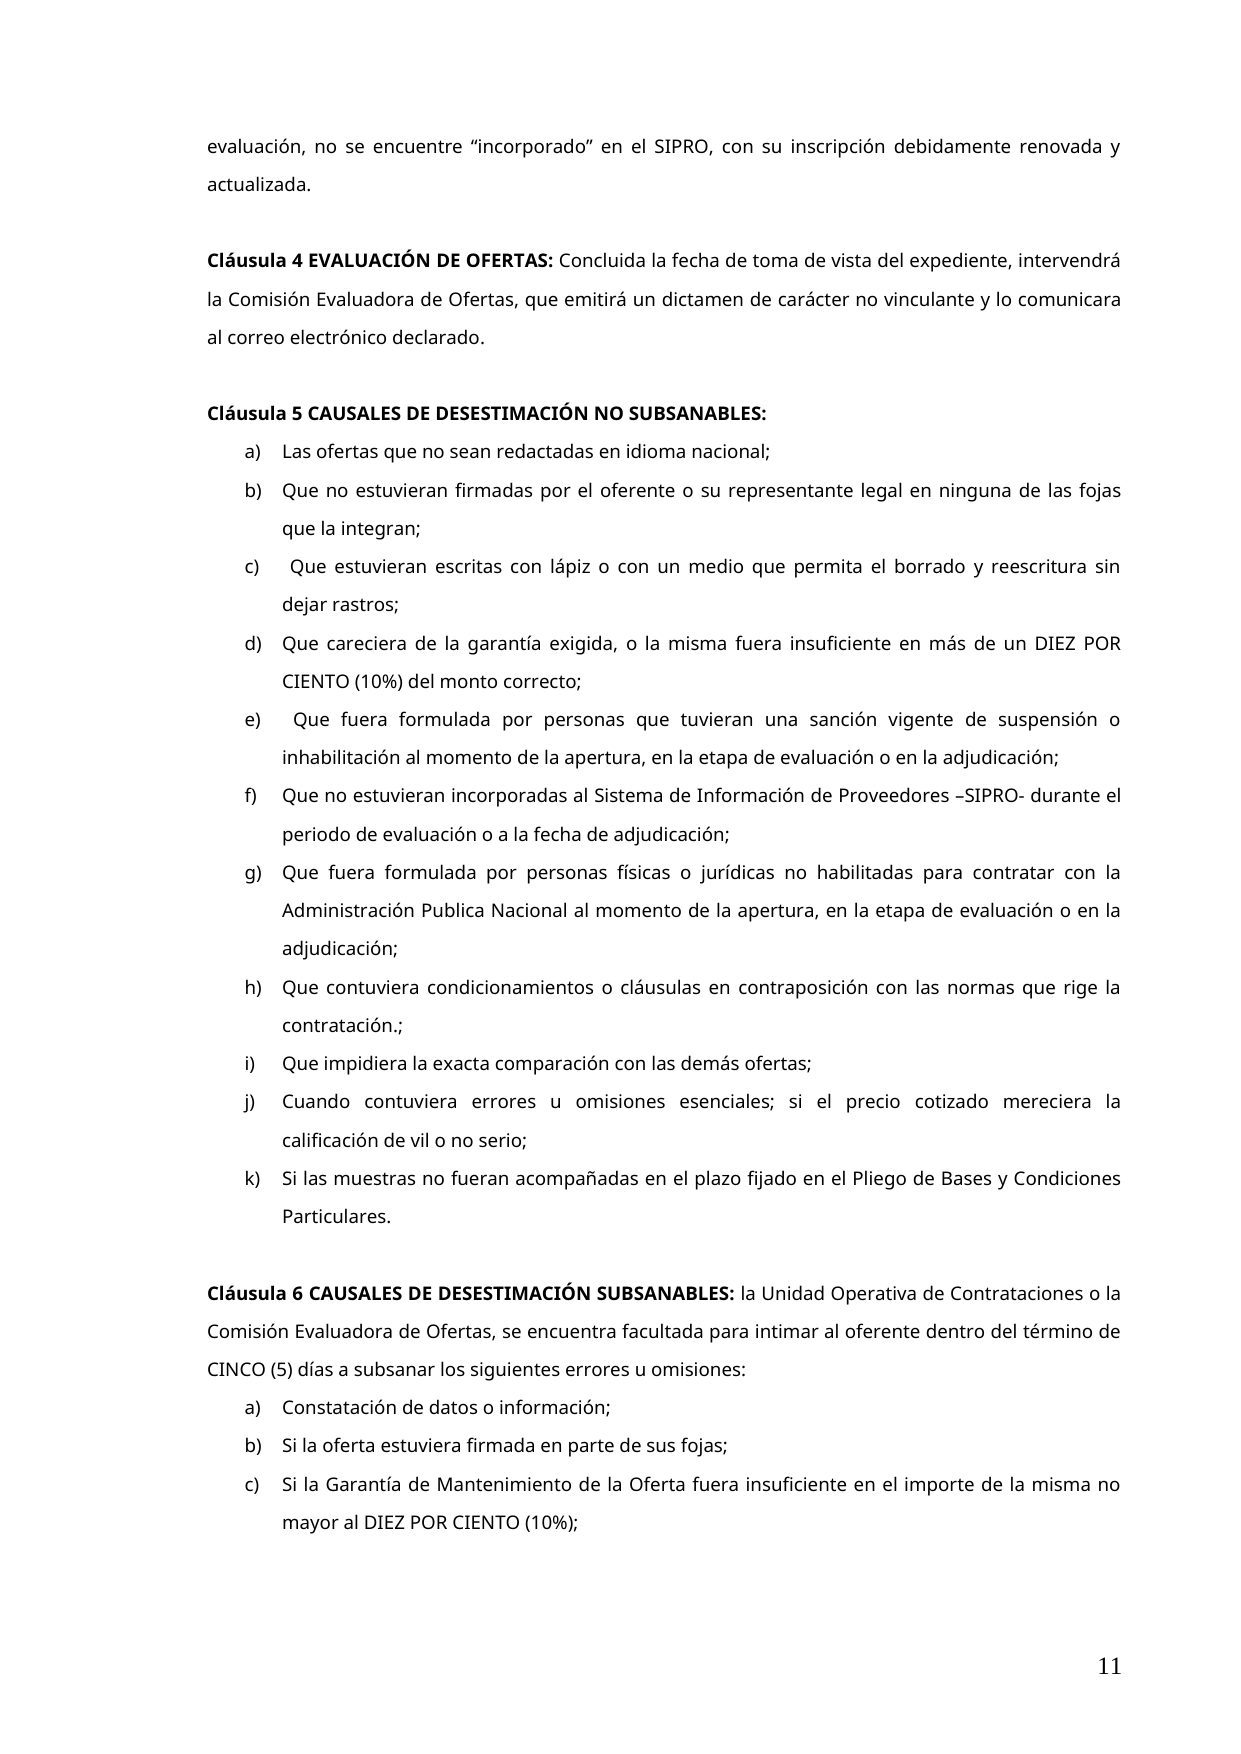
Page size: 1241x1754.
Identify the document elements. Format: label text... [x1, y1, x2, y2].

list Cuando contuviera errores u omisiones esenciales; si el precio cotizado mereciera la calificación de vil o no serio; [244, 1089, 1122, 1152]
list Que impidiera la exacta comparación con las demás ofertas; [244, 1050, 1122, 1076]
list Que fuera formulada por personas que tuvieran una sanción vigente de suspensión o inhabilitación al momento de la apertura, en la etapa de evaluación o en la adjudicación; [244, 706, 1122, 770]
list Constatación de datos o información; [244, 1394, 1122, 1420]
list Que careciera de la garantía exigida, o la misma fuera insuficiente en más de un DIEZ POR CIENTO (10%) del monto correcto; [244, 630, 1122, 694]
list Si de Mantenimiento de fuera insuficiente en el importe de la misma no mayor al DIEZ POR CIENTO (10%); [244, 1471, 1122, 1535]
list Que no estuvieran firmadas por el oferente o su representante legal en ninguna de las fojas que la integran; [244, 477, 1122, 541]
list Las ofertas que no sean redactadas en idioma nacional; [244, 439, 1122, 464]
list Que no estuvieran incorporadas al Sistema de Información de Proveedores –SIPRO- durante el periodo de evaluación o a la fecha de adjudicación; [244, 783, 1122, 847]
list Que estuvieran escritas con lápiz o con un medio que permita el borrado y reescritura sin dejar rastros; [244, 553, 1122, 617]
text Cláusula 6 CAUSALES DE DESESTIMACIÓN SUBSANABLES: de Contrataciones o de Ofertas, se encuentra facultada para intimar al oferente dentro del término de CINCO (5) días a subsanar los siguientes errores u omisiones: [207, 1280, 1122, 1382]
list Que contuviera condicionamientos o cláusulas en contraposición con las normas que rige la contratación.; [244, 974, 1122, 1038]
list Que fuera formulada por personas físicas o jurídicas no habilitadas para contratar con Nacional al momento de la apertura, en la etapa de evaluación o en la adjudicación; [244, 859, 1122, 961]
text Cláusula 5 CAUSALES DE DESESTIMACIÓN NO SUBSANABLES: [207, 401, 1122, 426]
list Si la oferta estuviera firmada en parte de sus fojas; [244, 1433, 1122, 1458]
list Si las muestras no fueran acompañadas en el plazo fijado en el Pliego de Bases y Condiciones Particulares. [244, 1165, 1122, 1229]
text Cláusula 4 EVALUACIÓN DE OFERTAS: Concluida la fecha de toma de vista del expediente, intervendrá de Ofertas, que emitirá un dictamen de carácter no vinculante y lo comunicara al correo electrónico declarado. [207, 248, 1122, 349]
